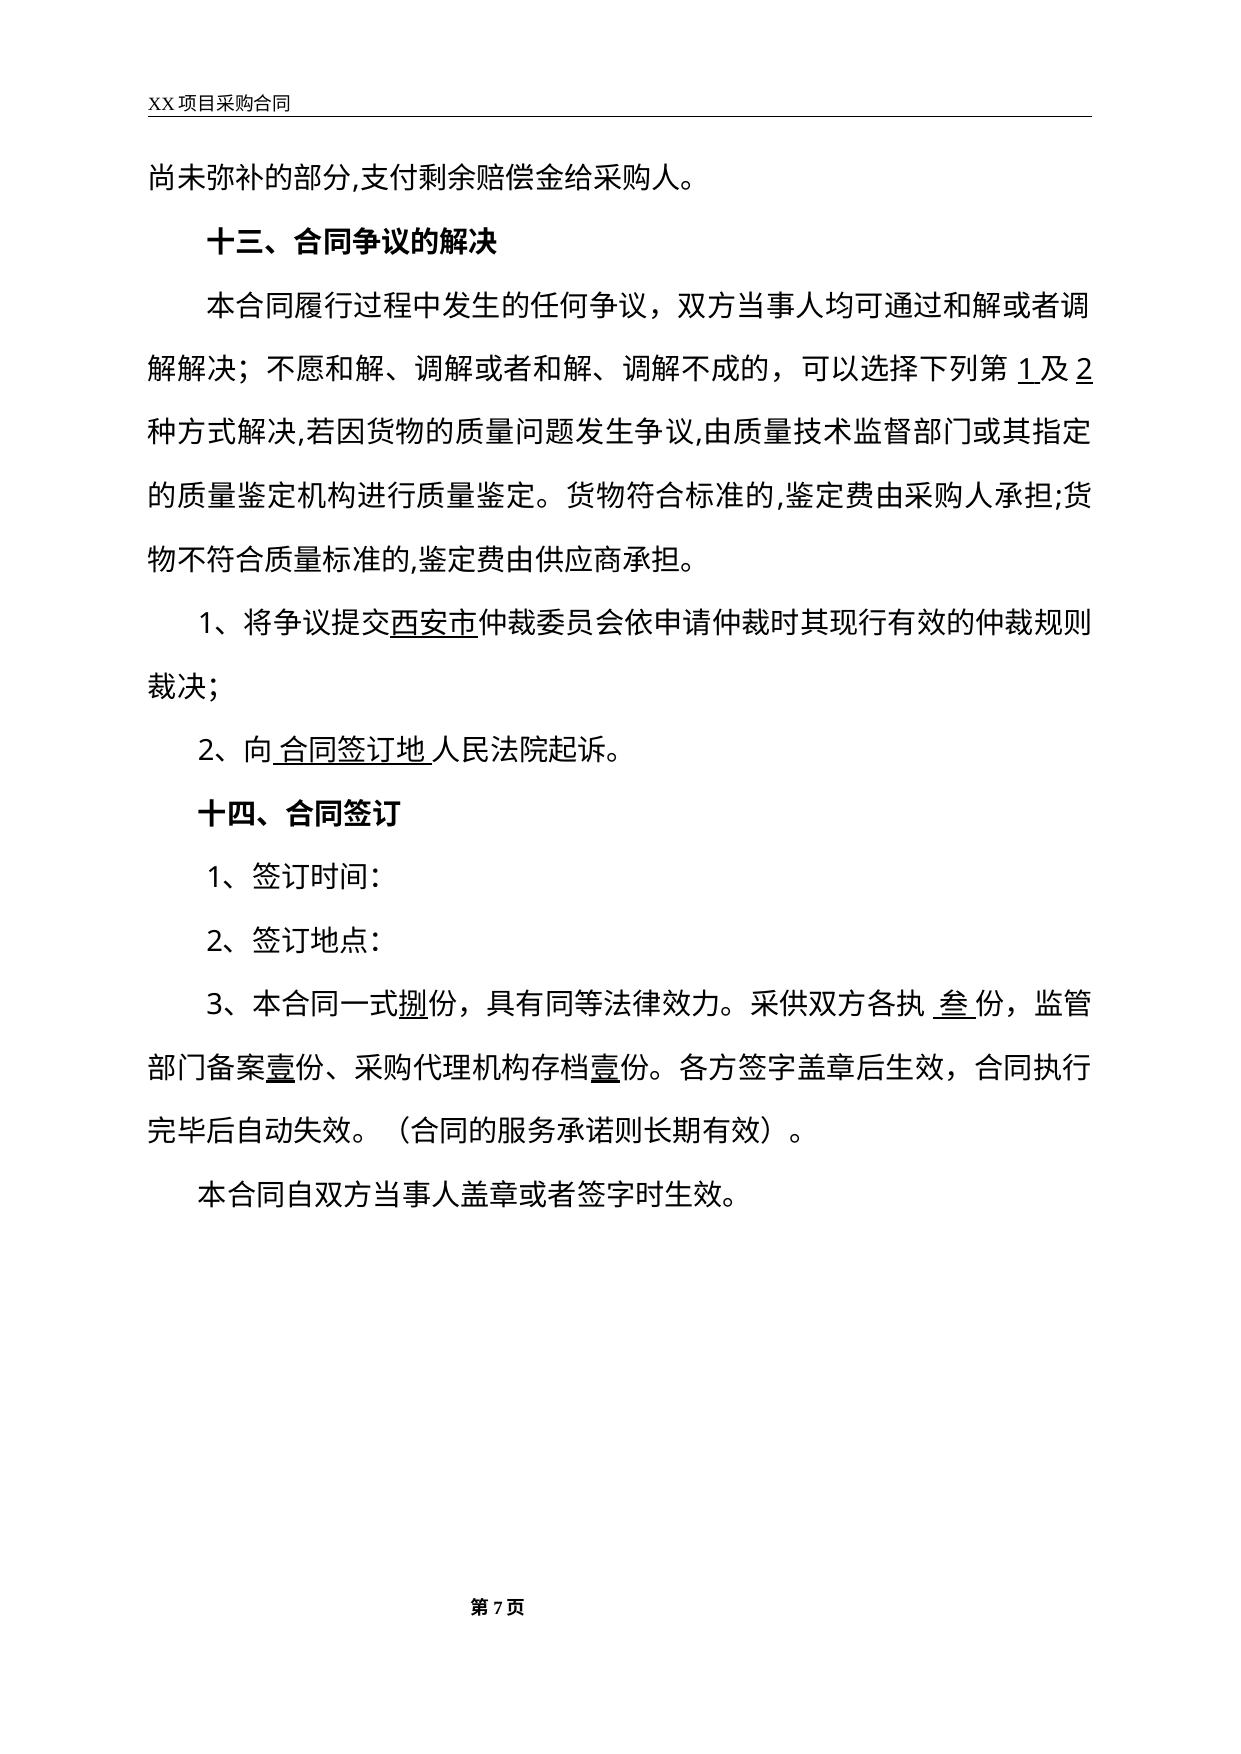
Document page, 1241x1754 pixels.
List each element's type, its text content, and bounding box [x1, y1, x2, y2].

text 3、本合同一式捌份，具有同等法律效力。采供双方各执 叁 份，监管部门备案壹份、采购代理机构存档壹份。各方签字盖章后生效，合同执行完毕后自动失效。（合同的服务承诺则长期有效）。 [148, 981, 1092, 1150]
text 本合同自双方当事人盖章或者签字时生效。 [148, 1171, 1092, 1213]
text 2、签订地点： [148, 917, 1092, 959]
text 十三、合同争议的解决 [148, 219, 1092, 261]
text 本合同履行过程中发生的任何争议，双方当事人均可通过和解或者调解解决；不愿和解、调解或者和解、调解不成的，可以选择下列第1及2种方式解决,若因货物的质量问题发生争议,由质量技术监督部门或其指定的质量鉴定机构进行质量鉴定。货物符合标准的,鉴定费由采购人承担;货物不符合质量标准的,鉴定费由供应商承担。 [148, 282, 1092, 578]
text 1、将争议提交西安市仲裁委员会依申请仲裁时其现行有效的仲裁规则裁决； [148, 600, 1092, 706]
text 十四、合同签订 [148, 790, 1092, 832]
text 1、签订时间： [148, 854, 1092, 896]
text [148, 155, 1092, 197]
text 2、向 合同签订地 人民法院起诉。 [148, 727, 1092, 769]
